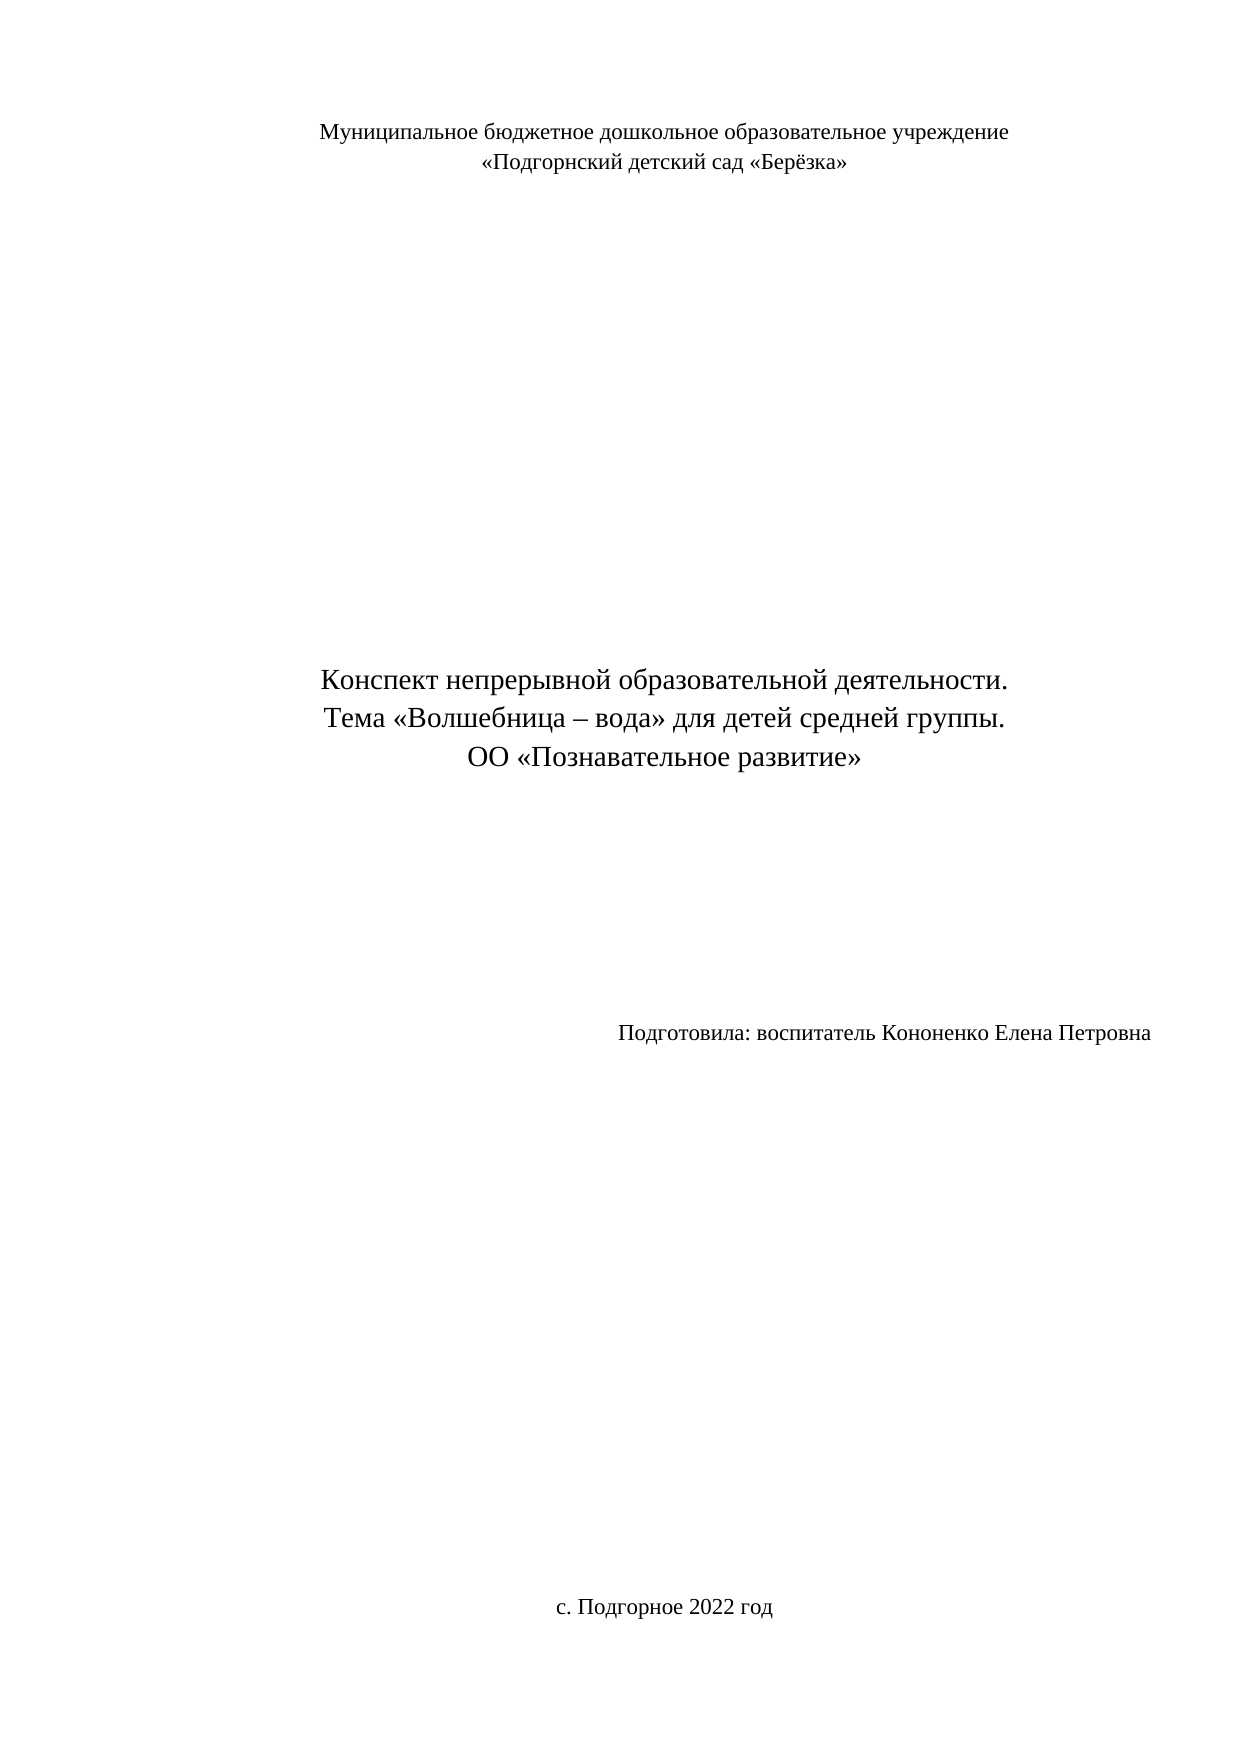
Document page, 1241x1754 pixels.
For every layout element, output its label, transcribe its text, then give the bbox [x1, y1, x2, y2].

text Муниципальное бюджетное дошкольное образовательное учреждение [177, 118, 1152, 144]
text Подготовила: воспитатель Кононенко Елена Петровна [177, 1019, 1152, 1046]
text Тема «Волшебница – вода» для детей средней группы. [177, 700, 1152, 734]
text Конспект непрерывной образовательной деятельности. [177, 662, 1152, 695]
text с. Подгорное 2022 год [177, 1593, 1152, 1619]
text ОО «Познавательное развитие» [177, 739, 1152, 772]
text «Подгорнский детский сад «Берёзка» [177, 148, 1152, 175]
